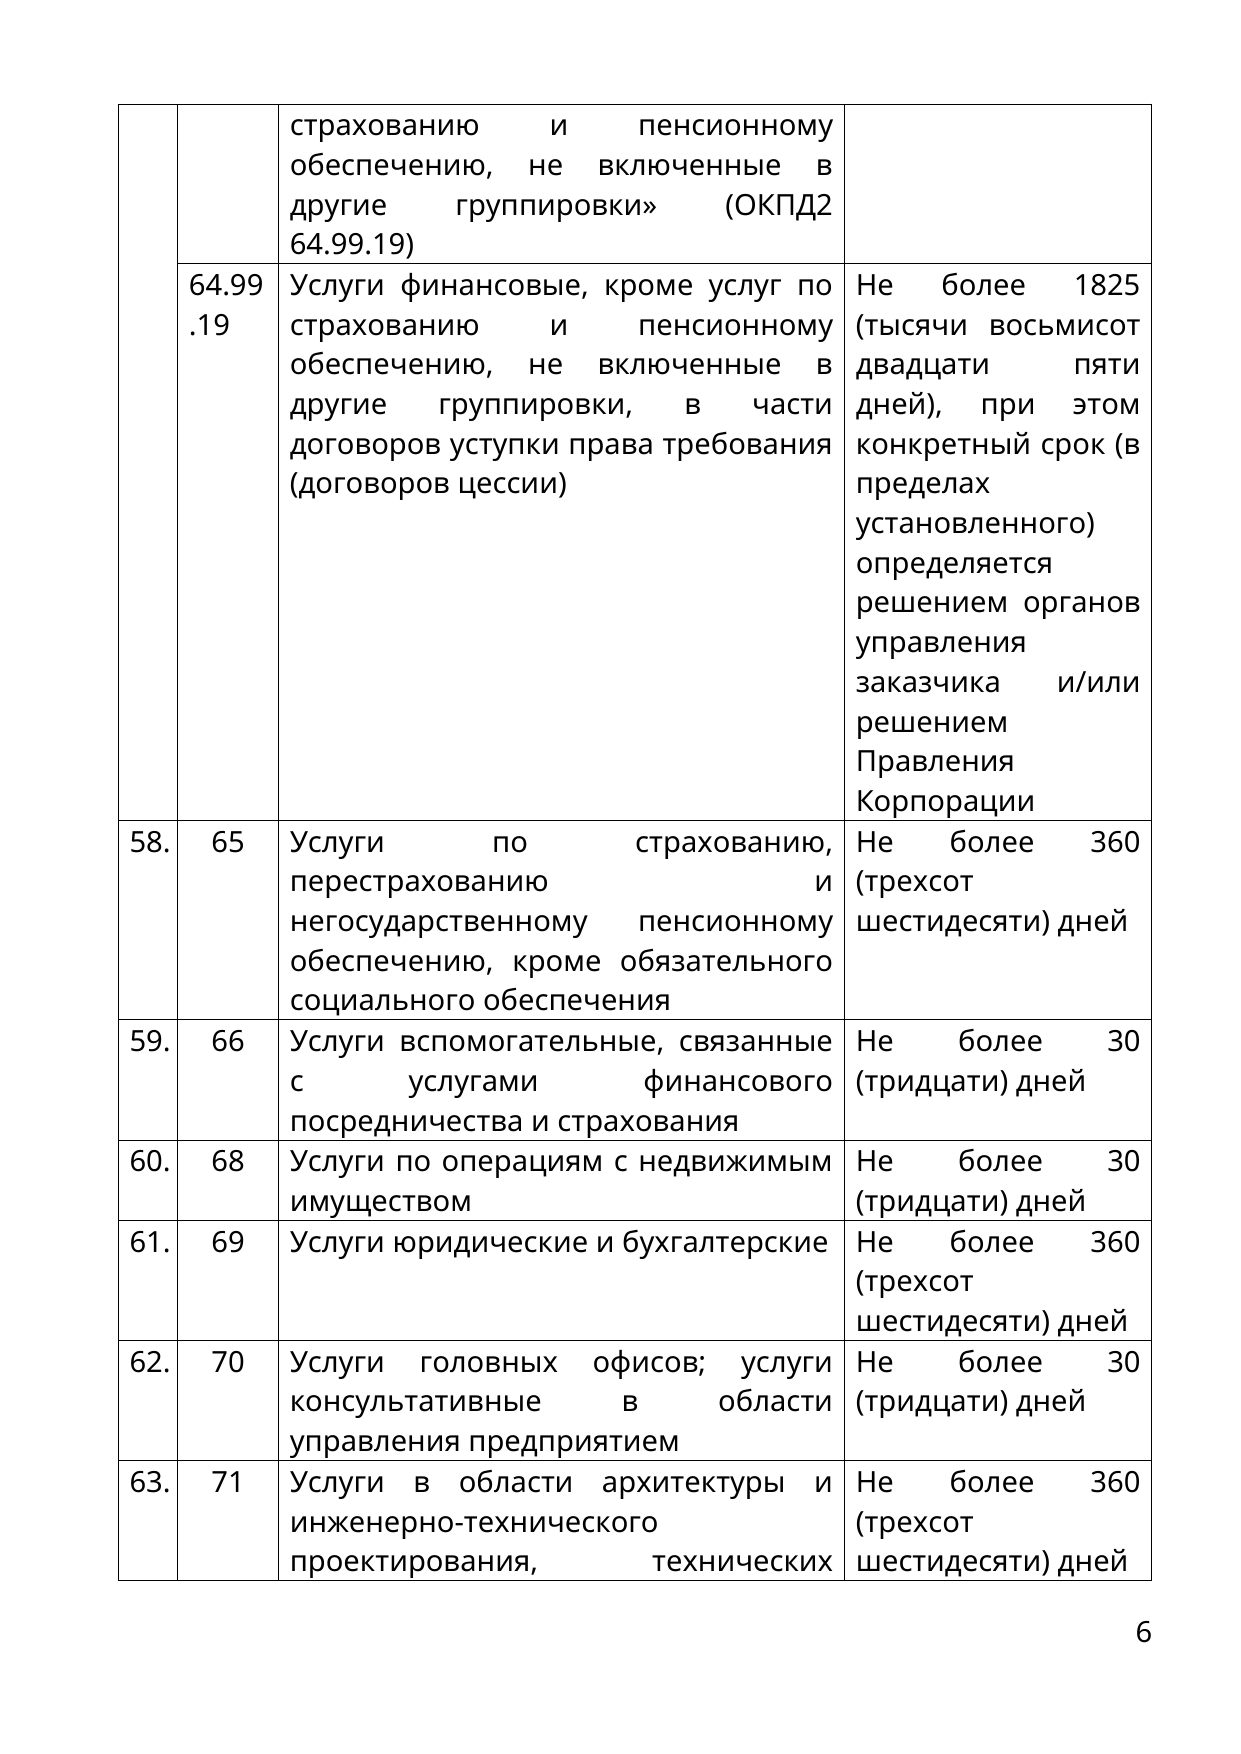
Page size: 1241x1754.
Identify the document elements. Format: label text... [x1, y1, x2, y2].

table_cell Услуги юридические и бухгалтерские [279, 1221, 844, 1340]
table_cell Услуги по страхованию, перестрахованию и негосударственному пенсионному обеспечению, кроме обязательного социального обеспечения [279, 821, 844, 1019]
table_cell Услуги по операциям с недвижимым имуществом [279, 1141, 844, 1220]
table_cell 70 [178, 1341, 278, 1460]
table_cell 64 [178, 105, 278, 263]
table_cell [119, 821, 177, 1019]
table_cell Не более 30 (тридцати) дней [845, 1341, 1151, 1460]
table_cell 64.99.19 [178, 264, 278, 820]
table_cell Услуги финансовые, кроме услуг по страхованию и пенсионному обеспечению, не включенные в другие группировки, в части договоров уступки права требования (договоров цессии) [279, 264, 844, 820]
table_cell [119, 105, 177, 820]
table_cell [279, 1461, 844, 1580]
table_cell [845, 1461, 1151, 1580]
table_cell Услуги головных офисов; услуги консультативные в области управления предприятием [279, 1341, 844, 1460]
table_cell [119, 1020, 177, 1139]
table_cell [279, 105, 844, 263]
table_cell Не более 30 (тридцати) дней [845, 1020, 1151, 1139]
table_cell 71 [178, 1461, 278, 1580]
table_cell Не более 30 (тридцати) дней [845, 1141, 1151, 1220]
table_cell [119, 1221, 177, 1340]
table_cell 68 [178, 1141, 278, 1220]
table_cell [119, 1461, 177, 1580]
table_cell Не более 360 (трехсот шестидесяти) дней [845, 1221, 1151, 1340]
table_cell Не более 1825 (тысячи восьмисот двадцати пяти дней), при этом конкретный срок (в пределах установленного) определяется решением органов управления заказчика и/или решением Правления Корпорации [845, 264, 1151, 820]
table_cell [119, 1341, 177, 1460]
table_cell 65 [178, 821, 278, 1019]
table_cell 69 [178, 1221, 278, 1340]
table_cell Не более 360 (трехсот шестидесяти) дней [845, 821, 1151, 1019]
table_cell 66 [178, 1020, 278, 1139]
table_cell [119, 1141, 177, 1220]
table_cell Услуги вспомогательные, связанные с услугами финансового посредничества и страхования [279, 1020, 844, 1139]
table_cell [845, 105, 1151, 263]
